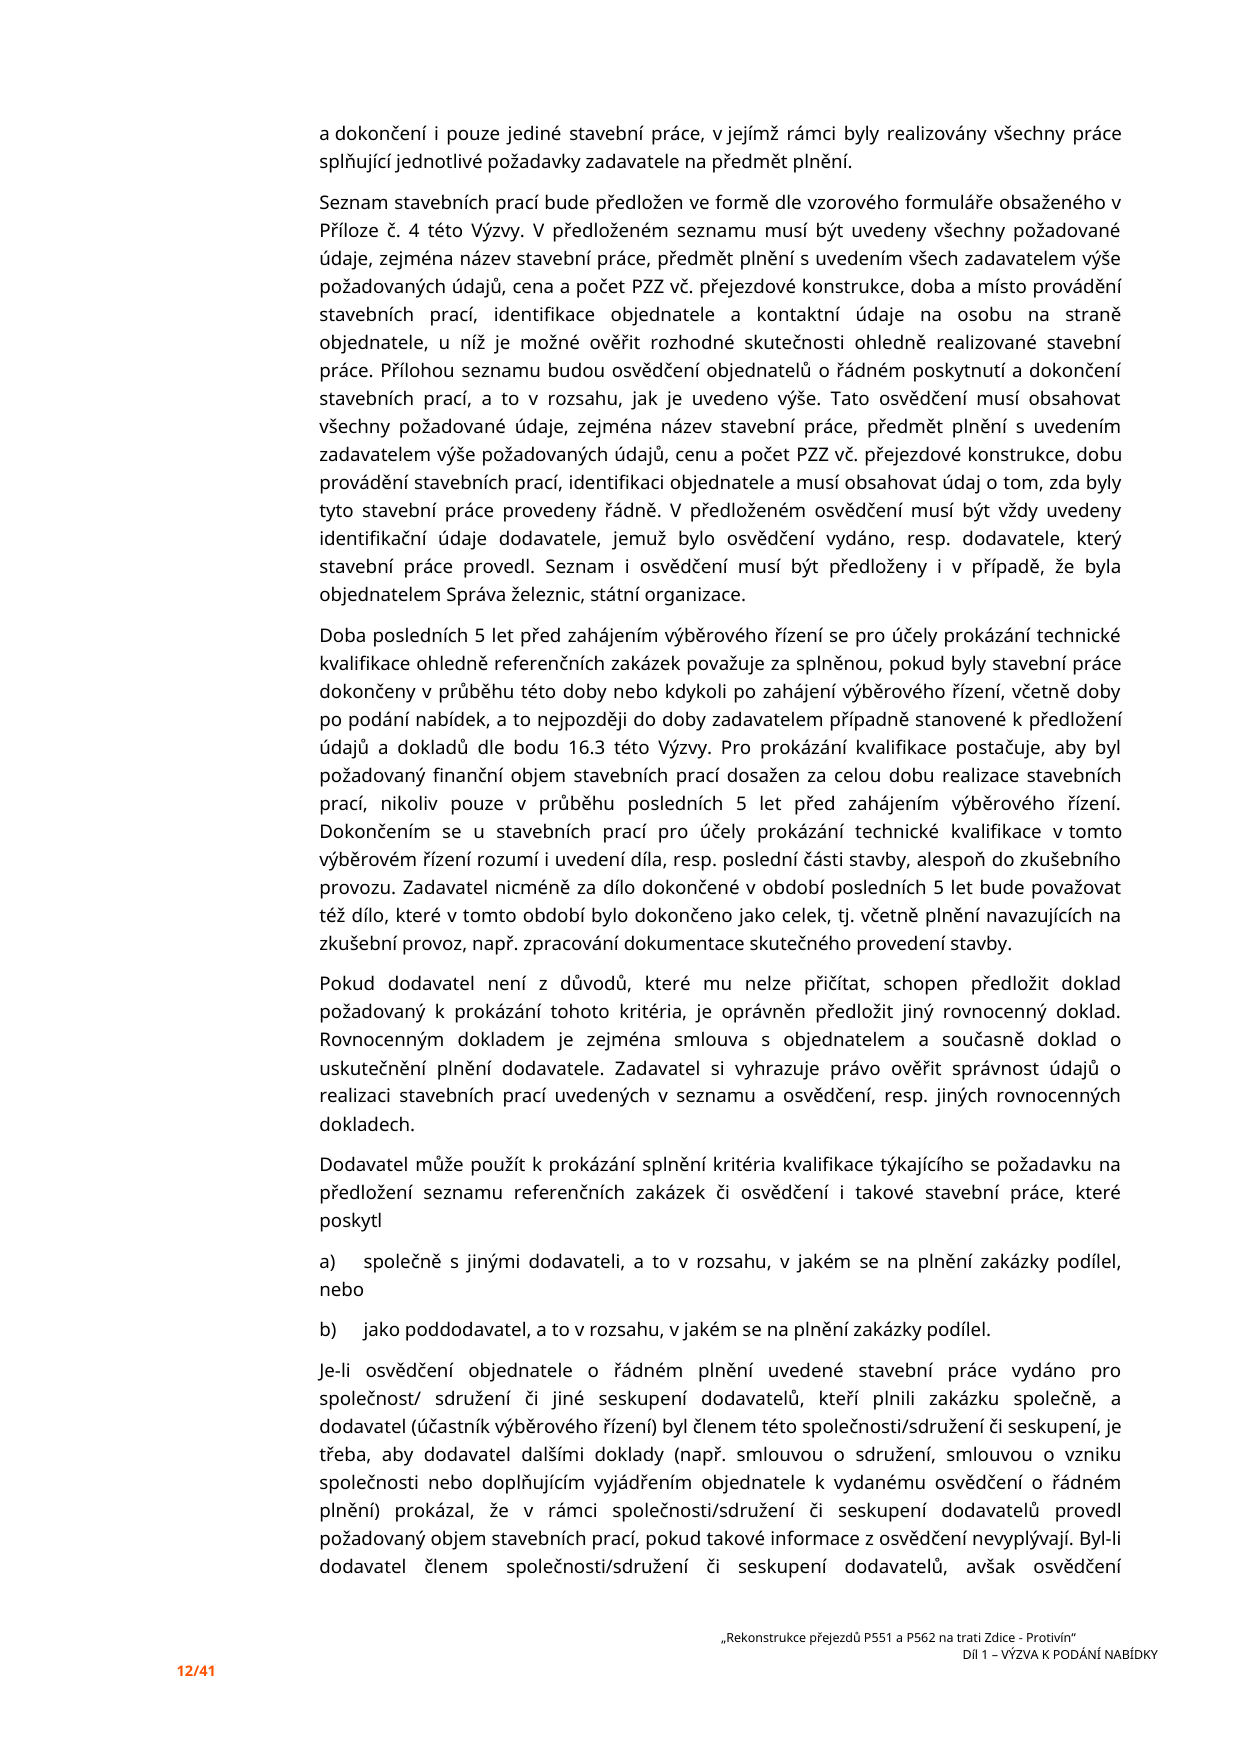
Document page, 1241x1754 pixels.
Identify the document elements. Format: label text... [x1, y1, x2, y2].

text Doba posledních 5 let před zahájením výběrového řízení se pro účely prokázání technické kvalifikace ohledně referenčních zakázek považuje za splněnou, pokud byly stavební práce dokončeny v průběhu této doby nebo kdykoli po zahájení výběrového řízení, včetně doby po podání nabídek, a to nejpozději do doby zadavatelem případně stanovené k předložení údajů a dokladů dle bodu 16.3 této Výzvy. Pro prokázání kvalifikace postačuje, aby byl požadovaný finanční objem stavebních prací dosažen za celou dobu realizace stavebních prací, nikoliv pouze v průběhu posledních 5 let před zahájením výběrového řízení. Dokončením se u stavebních prací pro účely prokázání technické kvalifikace v tomto výběrovém řízení rozumí i uvedení díla, resp. poslední části stavby, alespoň do zkušebního provozu. Zadavatel nicméně za dílo dokončené v období posledních 5 let bude považovat též dílo, které v tomto období bylo dokončeno jako celek, tj. včetně plnění navazujících na zkušební provoz, např. zpracování dokumentace skutečného provedení stavby. [319, 622, 1122, 956]
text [319, 121, 1122, 174]
text b) jako poddodavatel, a to v rozsahu, v jakém se na plnění zakázky podílel. [319, 1316, 1122, 1342]
text Seznam stavebních prací bude předložen ve formě dle vzorového formuláře obsaženého v Příloze č. 4 této Výzvy. V předloženém seznamu musí být uvedeny všechny požadované údaje, zejména název stavební práce, předmět plnění s uvedením všech zadavatelem výše požadovaných údajů, cena a počet PZZ vč. přejezdové konstrukce, doba a místo provádění stavebních prací, identifikace objednatele a kontaktní údaje na osobu na straně objednatele, u níž je možné ověřit rozhodné skutečnosti ohledně realizované stavební práce. Přílohou seznamu budou osvědčení objednatelů o řádném poskytnutí a dokončení stavebních prací, a to v rozsahu, jak je uvedeno výše. Tato osvědčení musí obsahovat všechny požadované údaje, zejména název stavební práce, předmět plnění s uvedením zadavatelem výše požadovaných údajů, cenu a počet PZZ vč. přejezdové konstrukce, dobu provádění stavebních prací, identifikaci objednatele a musí obsahovat údaj o tom, zda byly tyto stavební práce provedeny řádně. V předloženém osvědčení musí být vždy uvedeny identifikační údaje dodavatele, jemuž bylo osvědčení vydáno, resp. dodavatele, který stavební práce provedl. Seznam i osvědčení musí být předloženy i v případě, že byla objednatelem Správa železnic, státní organizace. [319, 189, 1122, 607]
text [319, 1357, 1122, 1579]
text Pokud dodavatel není z důvodů, které mu nelze přičítat, schopen předložit doklad požadovaný k prokázání tohoto kritéria, je oprávněn předložit jiný rovnocenný doklad. Rovnocenným dokladem je zejména smlouva s objednatelem a současně doklad o uskutečnění plnění dodavatele. Zadavatel si vyhrazuje právo ověřit správnost údajů o realizaci stavebních prací uvedených v seznamu a osvědčení, resp. jiných rovnocenných dokladech. [319, 971, 1122, 1136]
text a) společně s jinými dodavateli, a to v rozsahu, v jakém se na plnění zakázky podílel, nebo [319, 1248, 1122, 1301]
text Dodavatel může použít k prokázání splnění kritéria kvalifikace týkajícího se požadavku na předložení seznamu referenčních zakázek či osvědčení i takové stavební práce, které poskytl [319, 1151, 1122, 1233]
